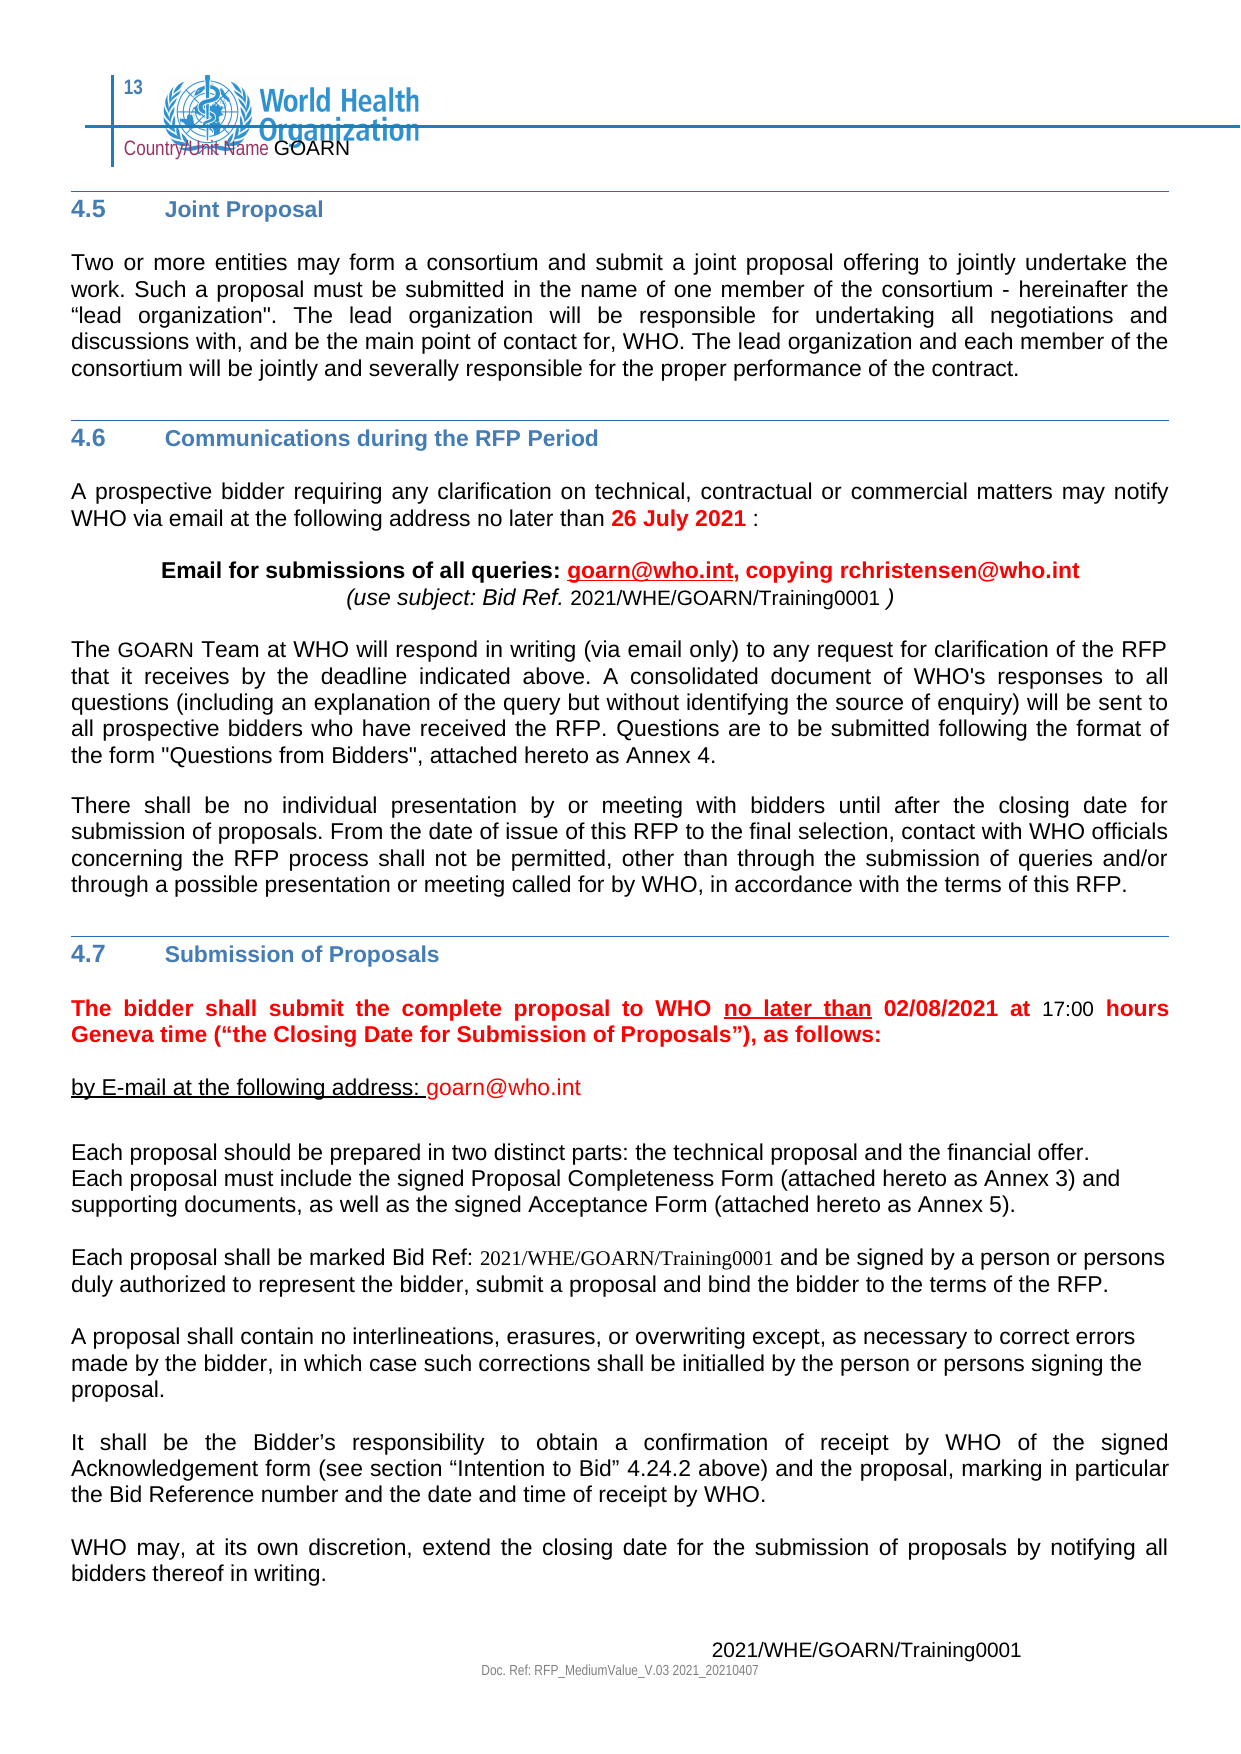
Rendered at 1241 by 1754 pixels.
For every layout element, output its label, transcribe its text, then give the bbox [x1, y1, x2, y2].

text It shall be the Bidder’s responsibility to obtain a confirmation of receipt by WHO of the signed Acknowledgement form (see section “Intention to Bid” 4.24.2 above) and the proposal, marking in particular the Bid Reference number and the date and time of receipt by WHO. [71, 1429, 1169, 1508]
text There shall be no individual presentation by or meeting with bidders until after the closing date for submission of proposals. From the date of issue of this RFP to the final selection, contact with WHO officials concerning the RFP process shall not be permitted, other than through the submission of queries and/or through a possible presentation or meeting called for by WHO, in accordance with the terms of this RFP. [71, 792, 1169, 897]
text Each proposal must include the signed Proposal Completeness Form (attached hereto as Annex 3) and supporting documents, as well as the signed Acceptance Form (attached hereto as Annex 5). [71, 1165, 1169, 1218]
text A prospective bidder requiring any clarification on technical, contractual or commercial matters may notify WHO via email at the following address no later than 26 July 2021 : [71, 478, 1169, 531]
text (use subject: Bid Ref. ) [71, 583, 1169, 610]
text A proposal shall contain no interlineations, erasures, or overwriting except, as necessary to correct errors made by the bidder, in which case such corrections shall be initialled by the person or persons signing the proposal. [71, 1323, 1169, 1402]
picture [293, 142, 303, 154]
text by E-mail at the following address: goarn@who.int [71, 1073, 1169, 1100]
picture [163, 75, 419, 125]
text Each proposal should be prepared in two distinct parts: the technical proposal and the financial offer. [71, 1139, 1169, 1165]
subtitle Communications during the RFP Period [71, 421, 1169, 452]
text WHO may, at its own discretion, extend the closing date for the submission of proposals by notifying all bidders thereof in writing. [71, 1534, 1169, 1587]
text The bidder shall submit the complete proposal to WHO no later than at hours Geneva time (“the Closing Date for Submission of Proposals”), as follows: [71, 994, 1169, 1047]
picture [324, 142, 332, 148]
text Email for submissions of all queries: goarn@who.int, copying rchristensen@who.int [71, 557, 1169, 583]
subtitle Submission of Proposals [71, 937, 1169, 968]
subtitle Joint Proposal [71, 192, 1169, 223]
picture [226, 144, 231, 154]
text Each proposal shall be marked Bid Ref: and be signed by a person or persons duly authorized to represent the bidder, submit a proposal and bind the bidder to the terms of the RFP. [71, 1244, 1169, 1297]
text Two or more entities may form a consortium and submit a joint proposal offering to jointly undertake the work. Such a proposal must be submitted in the name of one member of the consortium - hereinafter the “lead organization". The lead organization will be responsible for undertaking all negotiations and discussions with, and be the main point of contact for, WHO. The lead organization and each member of the consortium will be jointly and severally responsible for the proper performance of the contract. [71, 249, 1169, 381]
picture [163, 128, 419, 154]
picture [338, 143, 345, 154]
text The Team at WHO will respond in writing (via email only) to any request for clarification of the RFP that it receives by the deadline indicated above. A consolidated document of WHO's responses to all questions (including an explanation of the query but without identifying the source of enquiry) will be sent to all prospective bidders who have received the RFP. Questions are to be submitted following the format of the form "Questions from Bidders", attached hereto as Annex 4. [71, 636, 1169, 768]
